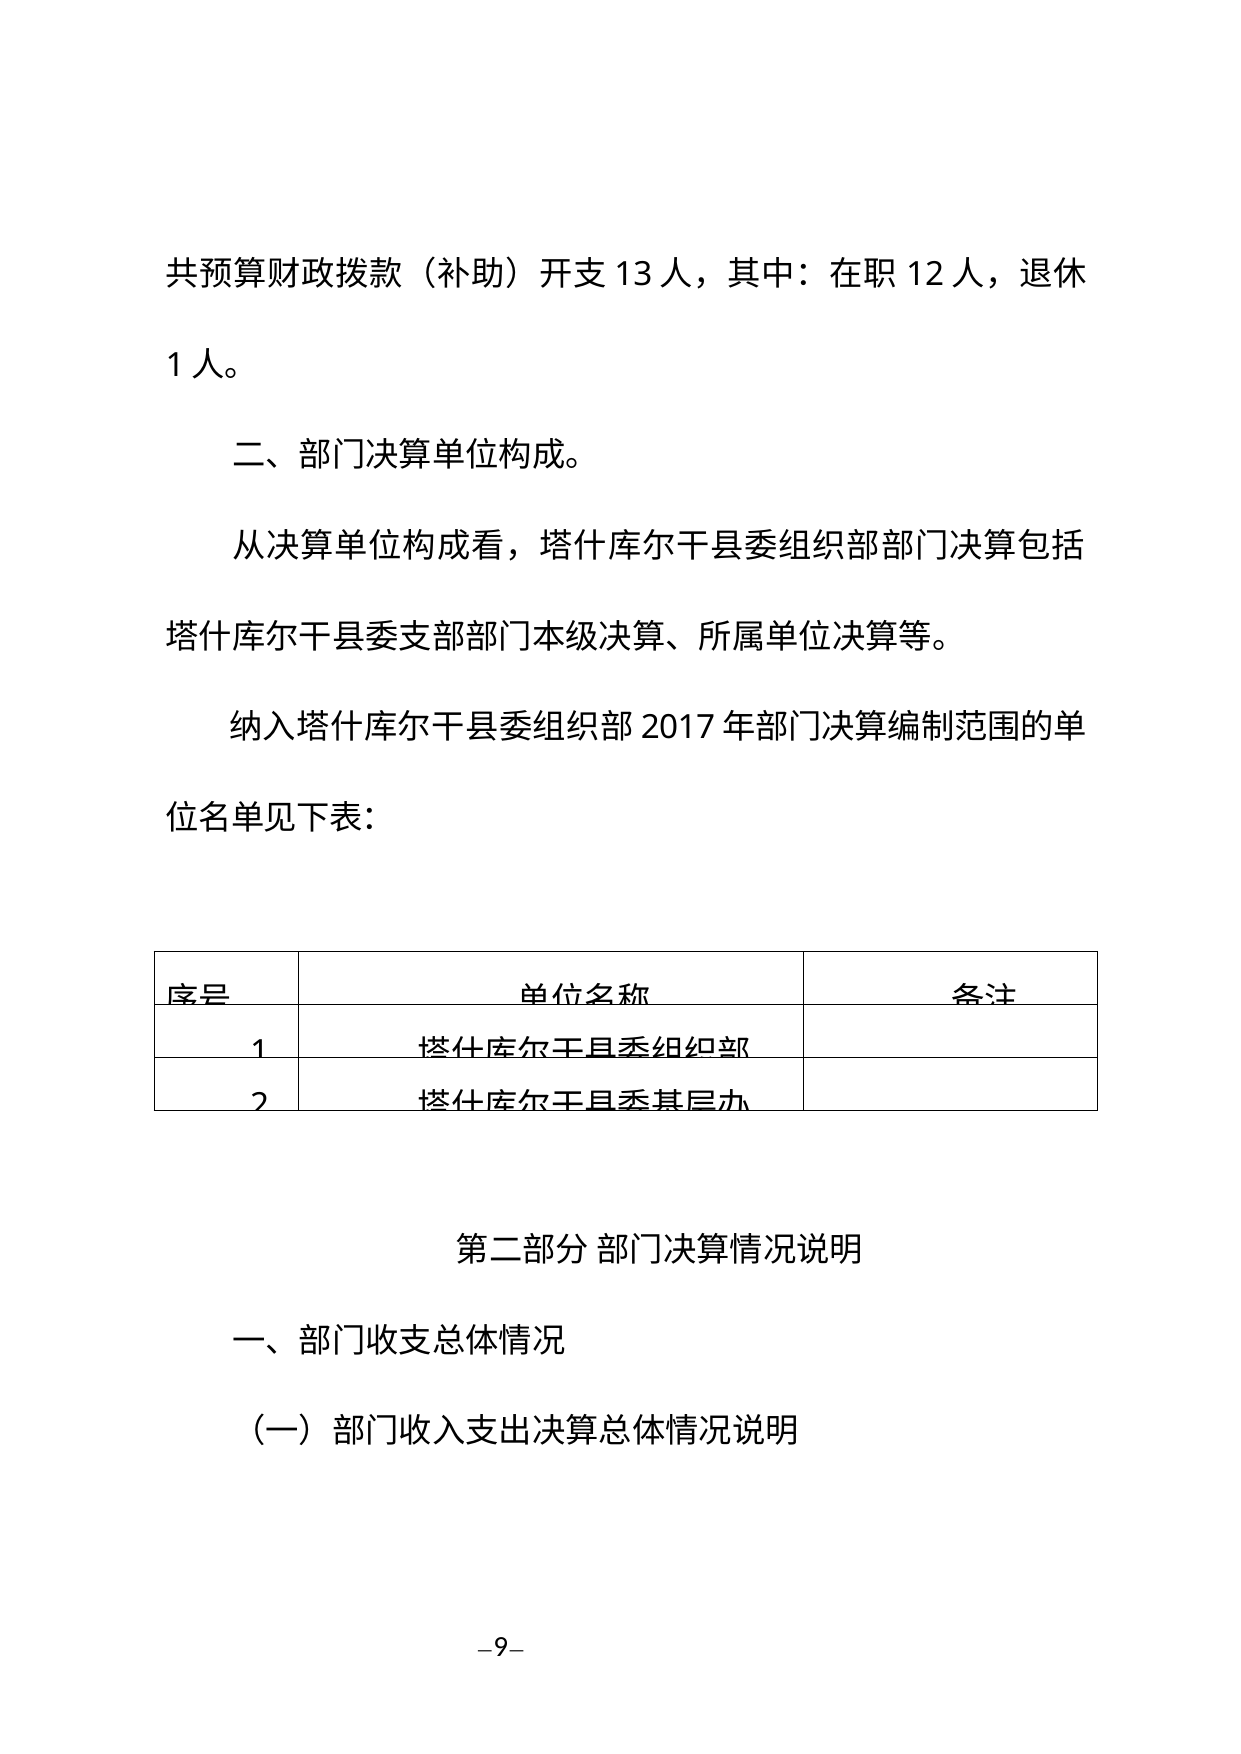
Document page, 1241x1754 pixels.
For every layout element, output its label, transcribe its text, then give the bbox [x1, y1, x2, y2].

table_cell [804, 1058, 1097, 1110]
table_cell [804, 1005, 1097, 1057]
table_cell 塔什库尔干县委基层办 [299, 1058, 803, 1110]
text 纳入塔什库尔干县委组织部2017年部门决算编制范围的单位名单见下表： [165, 679, 1087, 860]
text 二、部门决算单位构成。 [165, 407, 1087, 498]
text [165, 226, 1087, 407]
table_header 序号 [155, 952, 298, 1004]
text 一、部门收支总体情况 [165, 1292, 1087, 1383]
table_header 单位名称 [299, 952, 803, 1004]
table_cell 2 [155, 1058, 298, 1110]
table_cell 1 [155, 1005, 298, 1057]
text 从决算单位构成看，塔什库尔干县委组织部部门决算包括：塔什库尔干县委支部部门本级决算、所属单位决算等。 [165, 498, 1087, 679]
table_header 备注 [804, 952, 1097, 1004]
table_cell 塔什库尔干县委组织部 [299, 1005, 803, 1057]
text （一）部门收入支出决算总体情况说明 [165, 1383, 1087, 1474]
text 第二部分 部门决算情况说明 [165, 1202, 1087, 1292]
